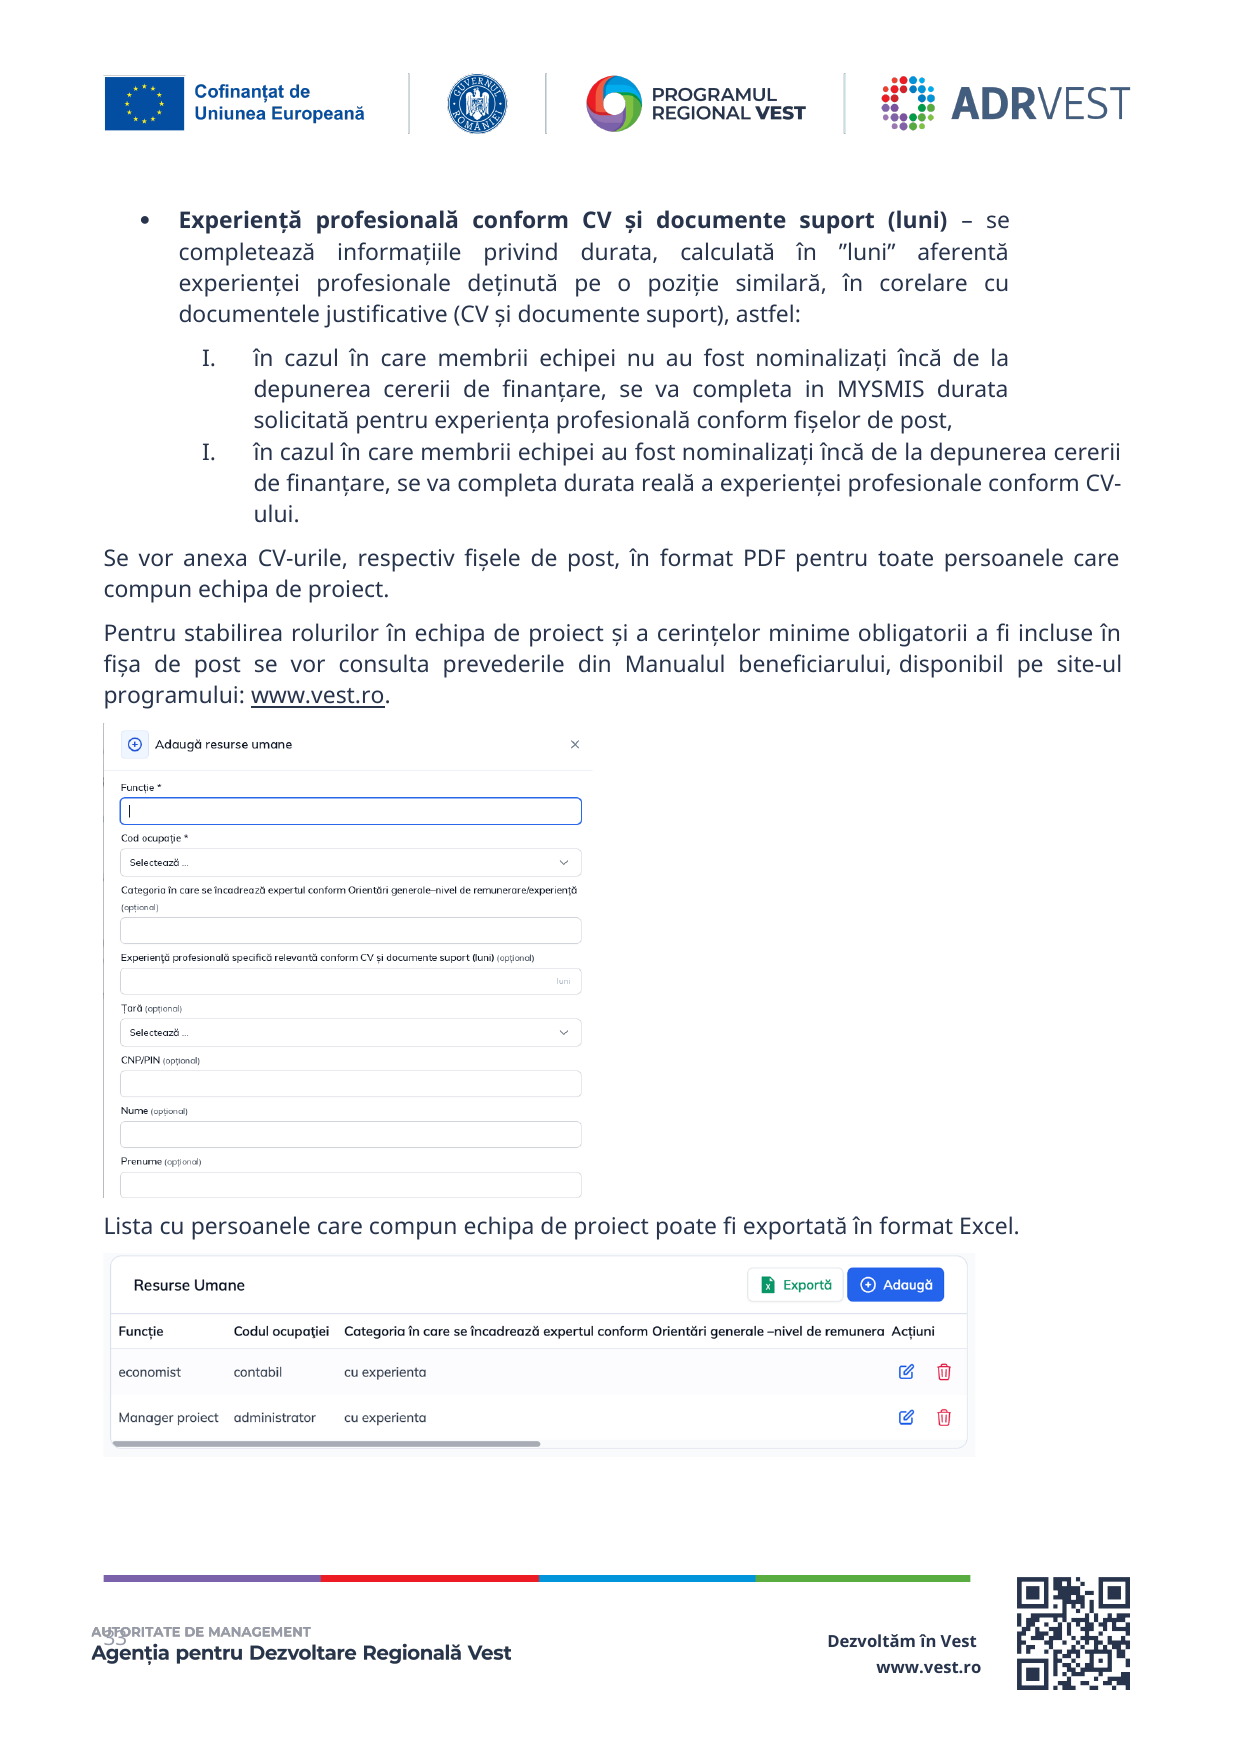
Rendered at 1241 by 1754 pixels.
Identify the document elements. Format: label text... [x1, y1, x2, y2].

list în cazul în care membrii echipei nu au fost nominalizați încă de la depunerea cererii de finanțare, se va completa in MYSMIS durata solicitată pentru experiența profesională conform fișelor de post, [216, 342, 1010, 436]
picture [103, 1253, 976, 1457]
picture [103, 73, 1131, 134]
picture [103, 723, 593, 1198]
text Pentru stabilirea rolurilor în echipa de proiect și a cerințelor minime obligatorii a fi incluse în fișa de post se vor consulta prevederile din Manualul beneficiarului, disponibil pe site-ul programului: www.vest.ro. [103, 617, 1122, 711]
picture [1008, 1568, 1139, 1699]
list Experiență profesională conform CV și documente suport (luni) – se completează informațiile privind durata, calculată în ”luni” aferentă experienței profesionale deținută pe o poziție similară, în corelare cu documentele justificative (CV și documente suport), astfel: [141, 204, 1010, 329]
text Lista cu persoanele care compun echipa de proiect poate fi exportată în format Excel. [103, 1210, 1122, 1241]
list în cazul în care membrii echipei au fost nominalizați încă de la depunerea cererii de finanțare, se va completa durata reală a experienței profesionale conform CV-ului. [216, 192, 1122, 529]
text Se vor anexa CV-urile, respectiv fișele de post, în format PDF pentru toate persoanele care compun echipa de proiect. [103, 542, 1122, 604]
